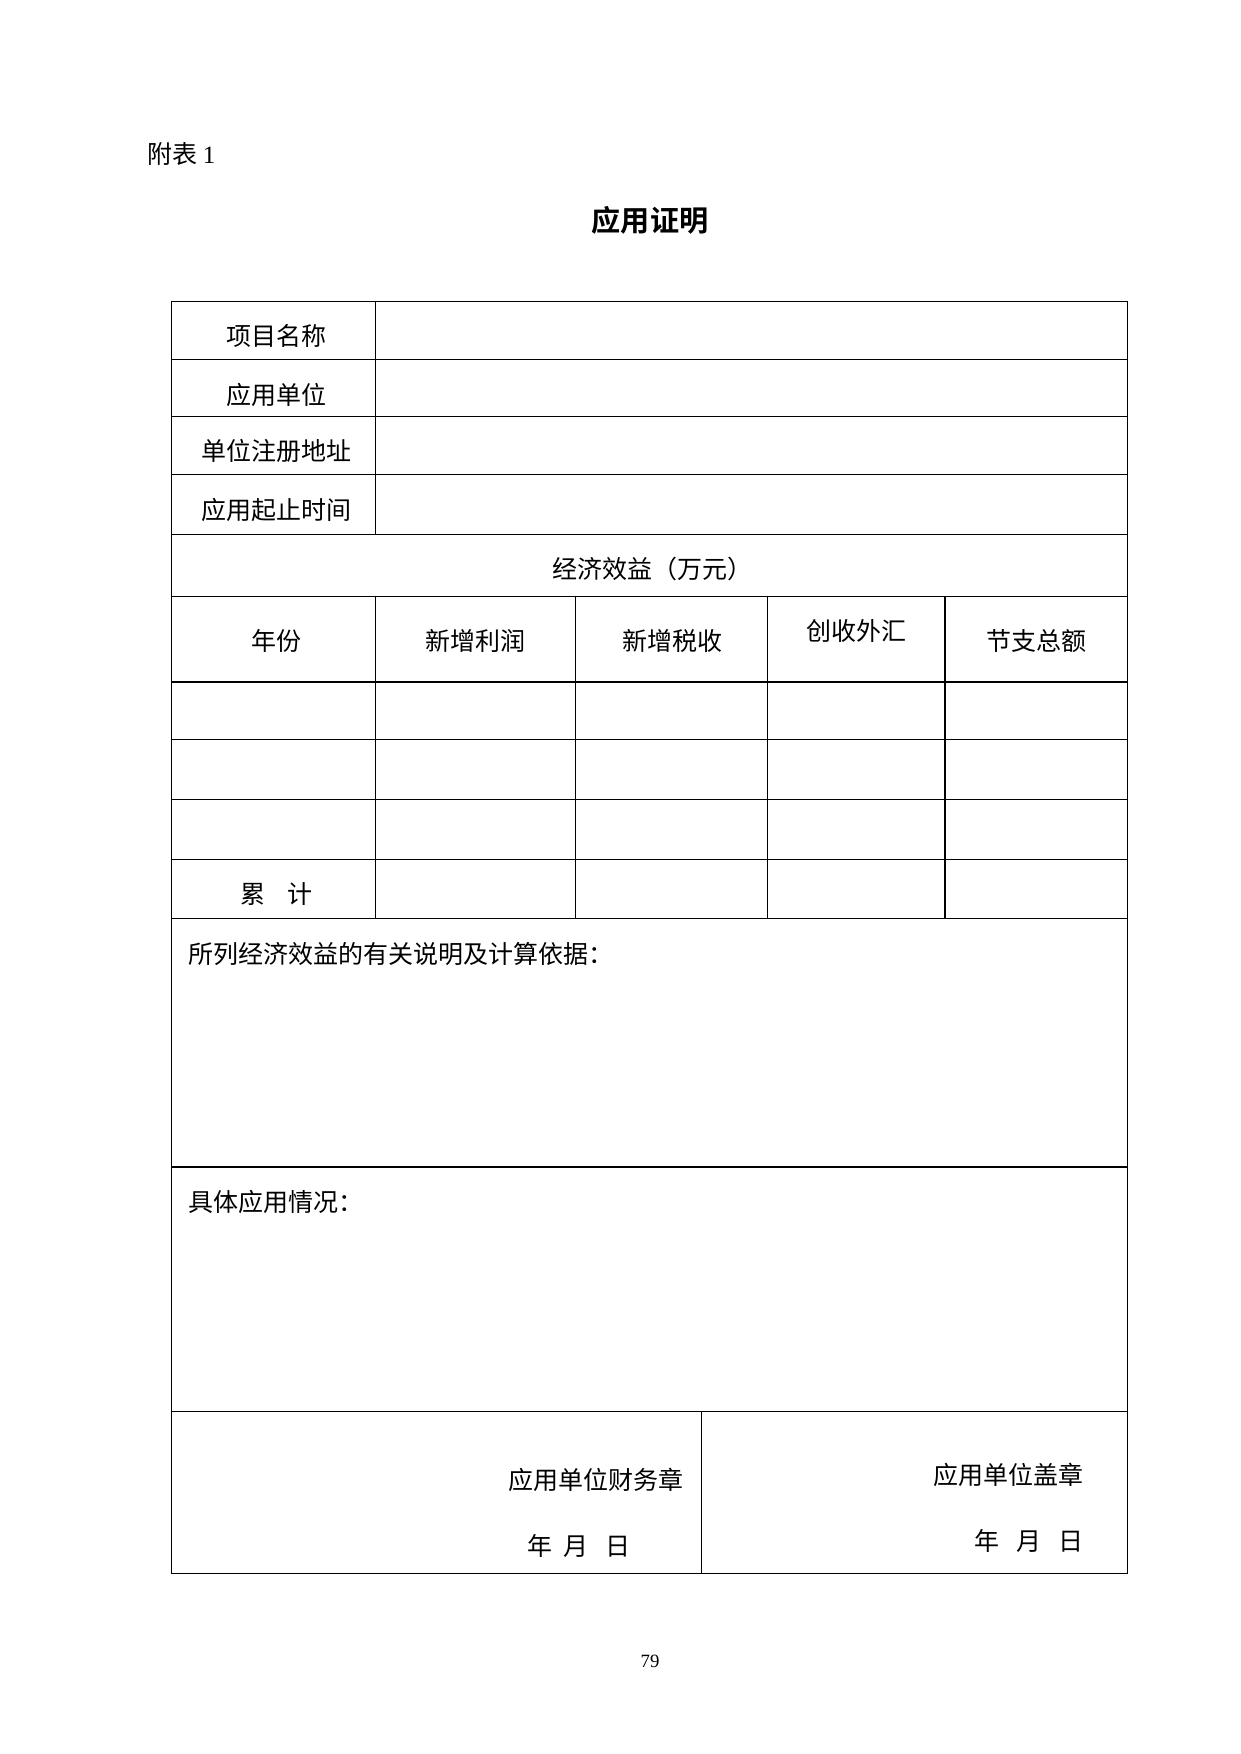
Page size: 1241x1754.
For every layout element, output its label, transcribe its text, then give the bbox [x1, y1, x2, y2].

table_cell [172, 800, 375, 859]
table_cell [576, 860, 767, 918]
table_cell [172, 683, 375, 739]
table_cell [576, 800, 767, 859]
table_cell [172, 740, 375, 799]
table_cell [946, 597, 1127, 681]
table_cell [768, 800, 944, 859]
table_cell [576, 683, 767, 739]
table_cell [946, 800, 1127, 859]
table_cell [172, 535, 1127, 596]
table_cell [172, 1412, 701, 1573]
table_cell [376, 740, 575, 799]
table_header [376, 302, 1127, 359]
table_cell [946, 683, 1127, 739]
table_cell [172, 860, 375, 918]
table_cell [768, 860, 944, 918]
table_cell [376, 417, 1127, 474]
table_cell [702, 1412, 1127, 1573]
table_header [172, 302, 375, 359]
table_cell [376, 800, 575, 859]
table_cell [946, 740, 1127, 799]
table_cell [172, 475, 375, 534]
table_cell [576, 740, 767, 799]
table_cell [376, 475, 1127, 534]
text 应用证明 [148, 185, 1152, 251]
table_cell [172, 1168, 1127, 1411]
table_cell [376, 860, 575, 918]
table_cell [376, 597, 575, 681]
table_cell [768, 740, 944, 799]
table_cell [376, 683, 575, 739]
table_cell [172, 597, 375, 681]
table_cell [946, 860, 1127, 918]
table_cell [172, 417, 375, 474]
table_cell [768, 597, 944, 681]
text 附表1 [148, 119, 1152, 185]
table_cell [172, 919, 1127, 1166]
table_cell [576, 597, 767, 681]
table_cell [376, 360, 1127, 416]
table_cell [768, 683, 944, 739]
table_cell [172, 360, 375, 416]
